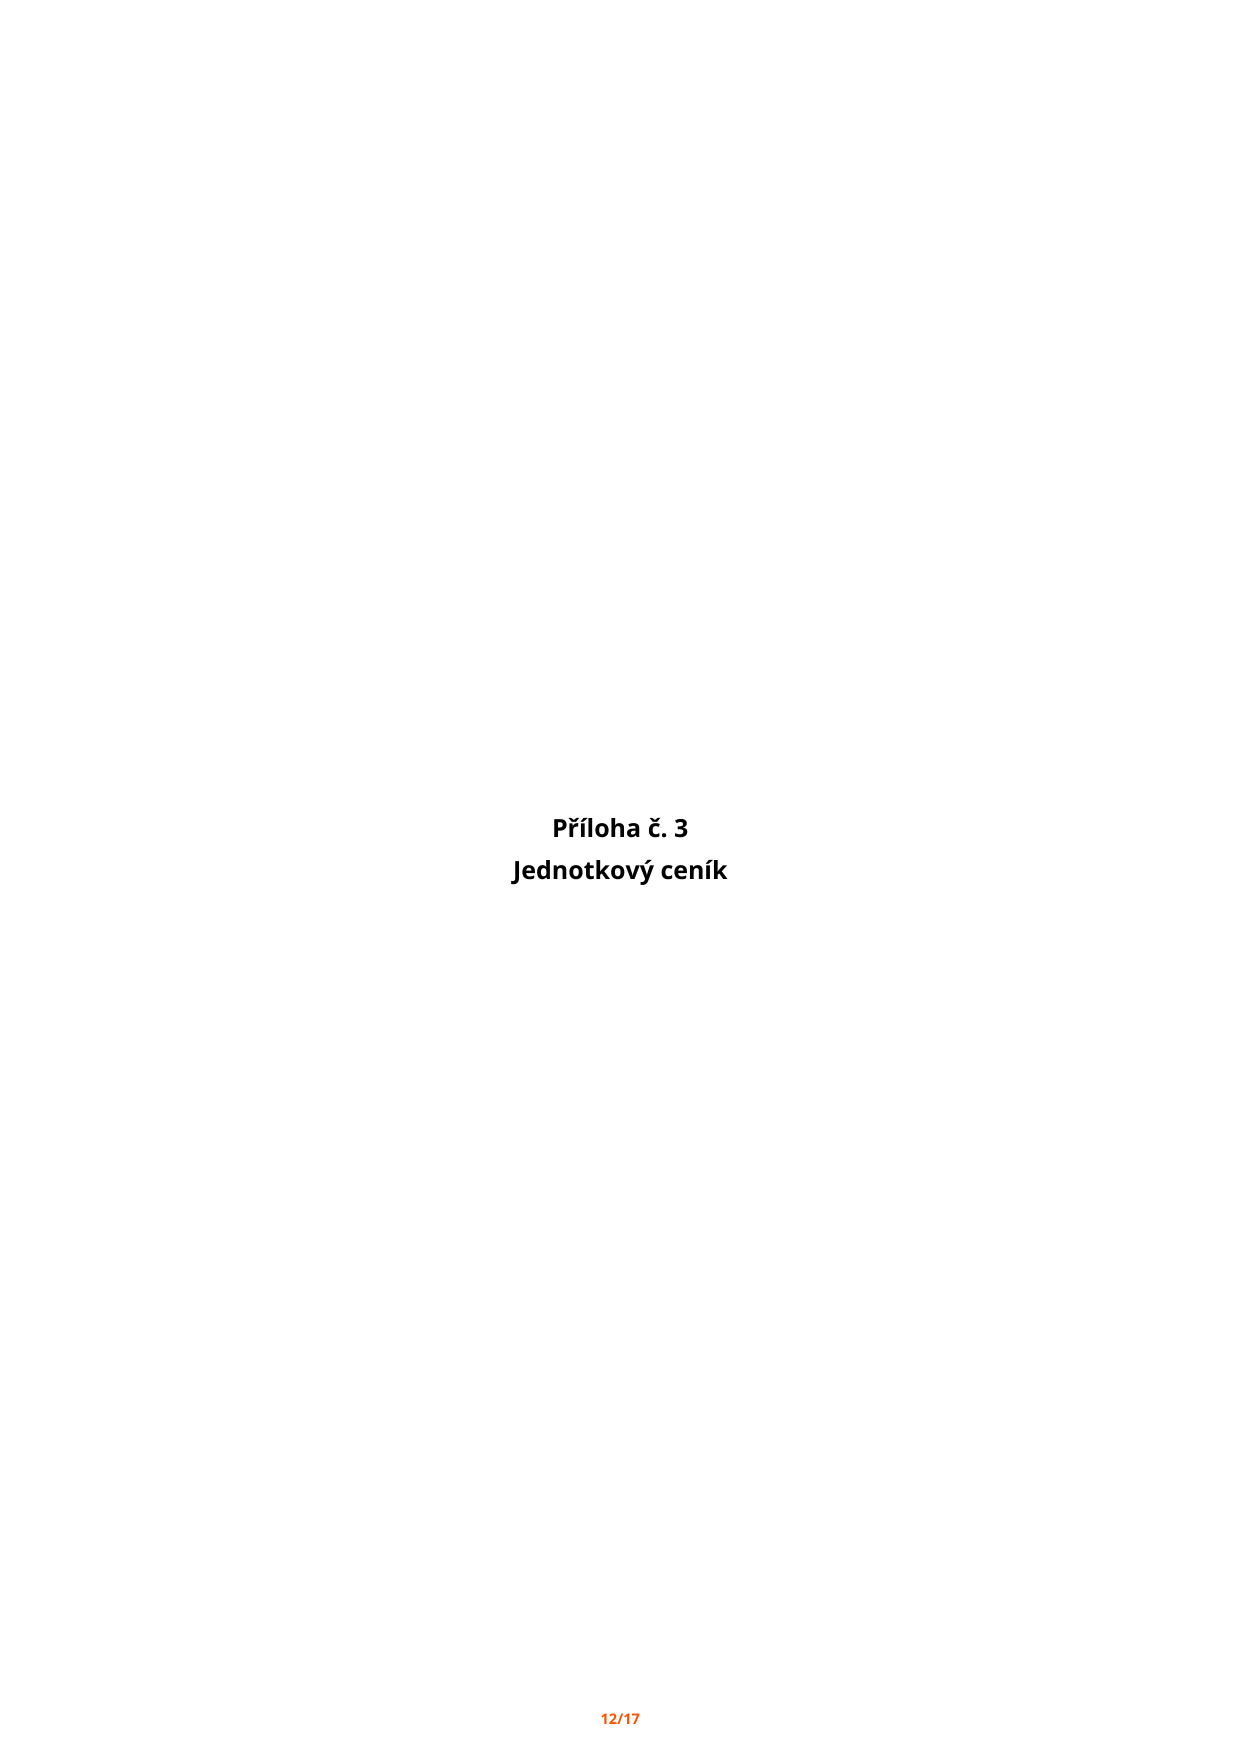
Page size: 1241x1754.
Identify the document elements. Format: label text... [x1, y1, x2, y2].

text Jednotkový ceník [148, 856, 1093, 885]
text Příloha č. 3 [148, 814, 1093, 843]
